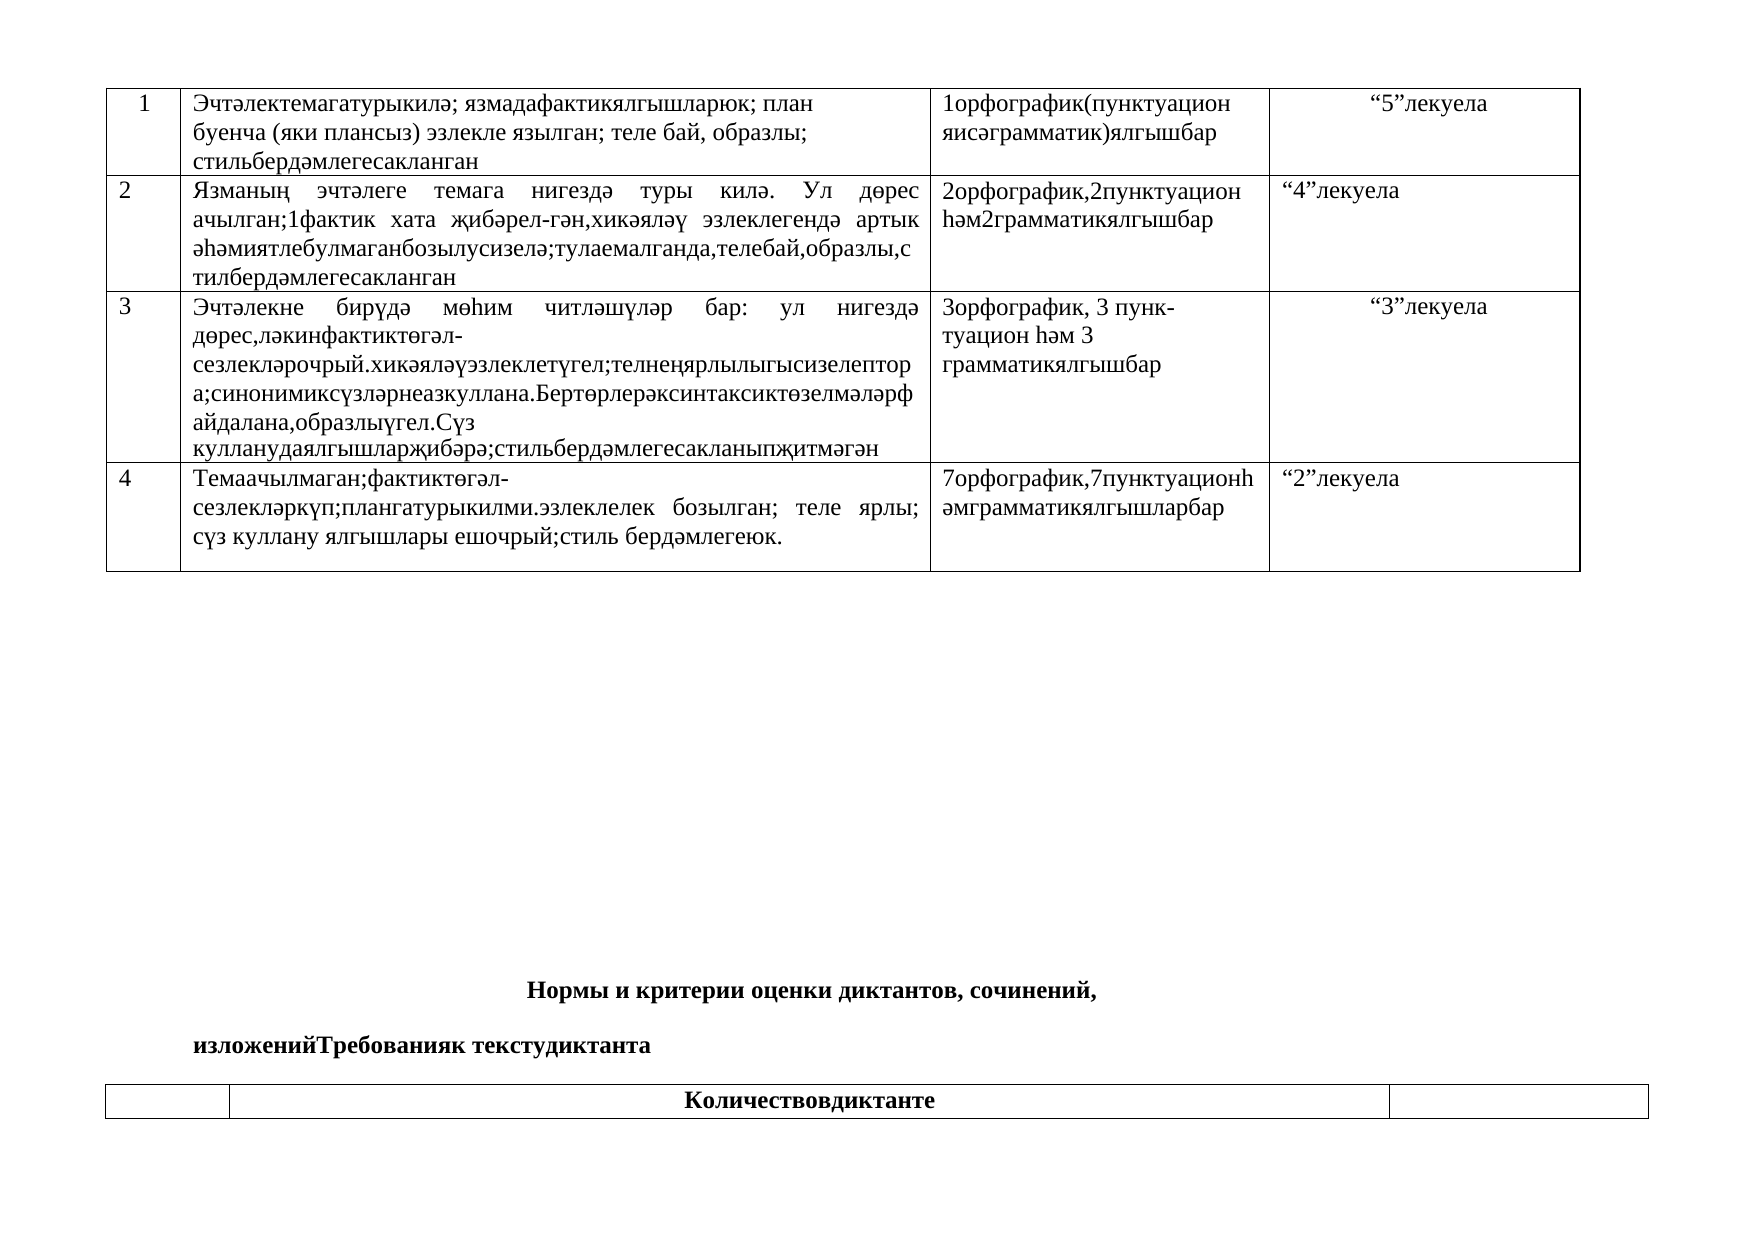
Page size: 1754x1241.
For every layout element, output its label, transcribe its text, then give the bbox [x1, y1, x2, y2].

table_cell 3 [107, 292, 180, 462]
table_cell Эчтәлекне бирүдә мөһим читләшүләр бар: ул нигездә дөрес,ләкинфактиктөгәл-сезлекләрочрый.хикәяләүэзлеклетүгел;телнеңярлылыгысизелептора;синонимиксүзләрнеазкуллана.Бертөрлерәксинтаксиктөзелмәләрфайдалана,образлыүгел.Сүз кулланудаялгышларҗибәрә;стильбердәмлегесакланыпҗитмәгән [181, 292, 930, 462]
table_cell “3”лекуела [1270, 292, 1579, 462]
table_cell “2”лекуела [1270, 463, 1579, 571]
table_header Количествовдиктанте [230, 1085, 1389, 1117]
table_cell 4 [107, 463, 180, 571]
table_cell “4”лекуела [1270, 176, 1579, 291]
table_header 1орфографик(пунктуационяисәграмматик)ялгышбар [931, 89, 1269, 175]
table_cell 3орфографик, 3 пунк-туацион һәм 3 грамматикялгышбар [931, 292, 1269, 462]
table_header [1390, 1085, 1648, 1117]
table_cell 2 [107, 176, 180, 291]
table_cell Язманың эчтәлеге темага нигездә туры килә. Ул дөрес ачылган;1фактик хата җибәрел-гән,хикәяләү эзлеклегендә артык әһәмиятлебулмаганбозылусизелә;тулаемалганда,телебай,образлы,стилбердәмлегесакланган [181, 176, 930, 291]
table_cell Темаачылмаган;фактиктөгәл-сезлекләркүп;плангатурыкилми.эзлеклелек бозылган; теле ярлы; сүз куллану ялгышлары ешочрый;стиль бердәмлегеюк. [181, 463, 930, 571]
table_header 1 [107, 89, 180, 175]
text Нормы и критерии оценки диктантов, сочинений, изложенийТребованияк текстудиктанта [193, 975, 1228, 1058]
table_header [106, 1085, 229, 1117]
table_cell 7орфографик,7пунктуационһәмграмматикялгышларбар [931, 463, 1269, 571]
table_cell 2орфографик,2пунктуационһәм2грамматикялгышбар [931, 176, 1269, 291]
table_header Эчтәлектемагатурыкилә; язмадафактикялгышларюк; план буенча (яки плансыз) эзлекле язылган; теле бай, образлы; стильбердәмлегесакланган [181, 89, 930, 175]
table_header “5”лекуела [1270, 89, 1579, 175]
